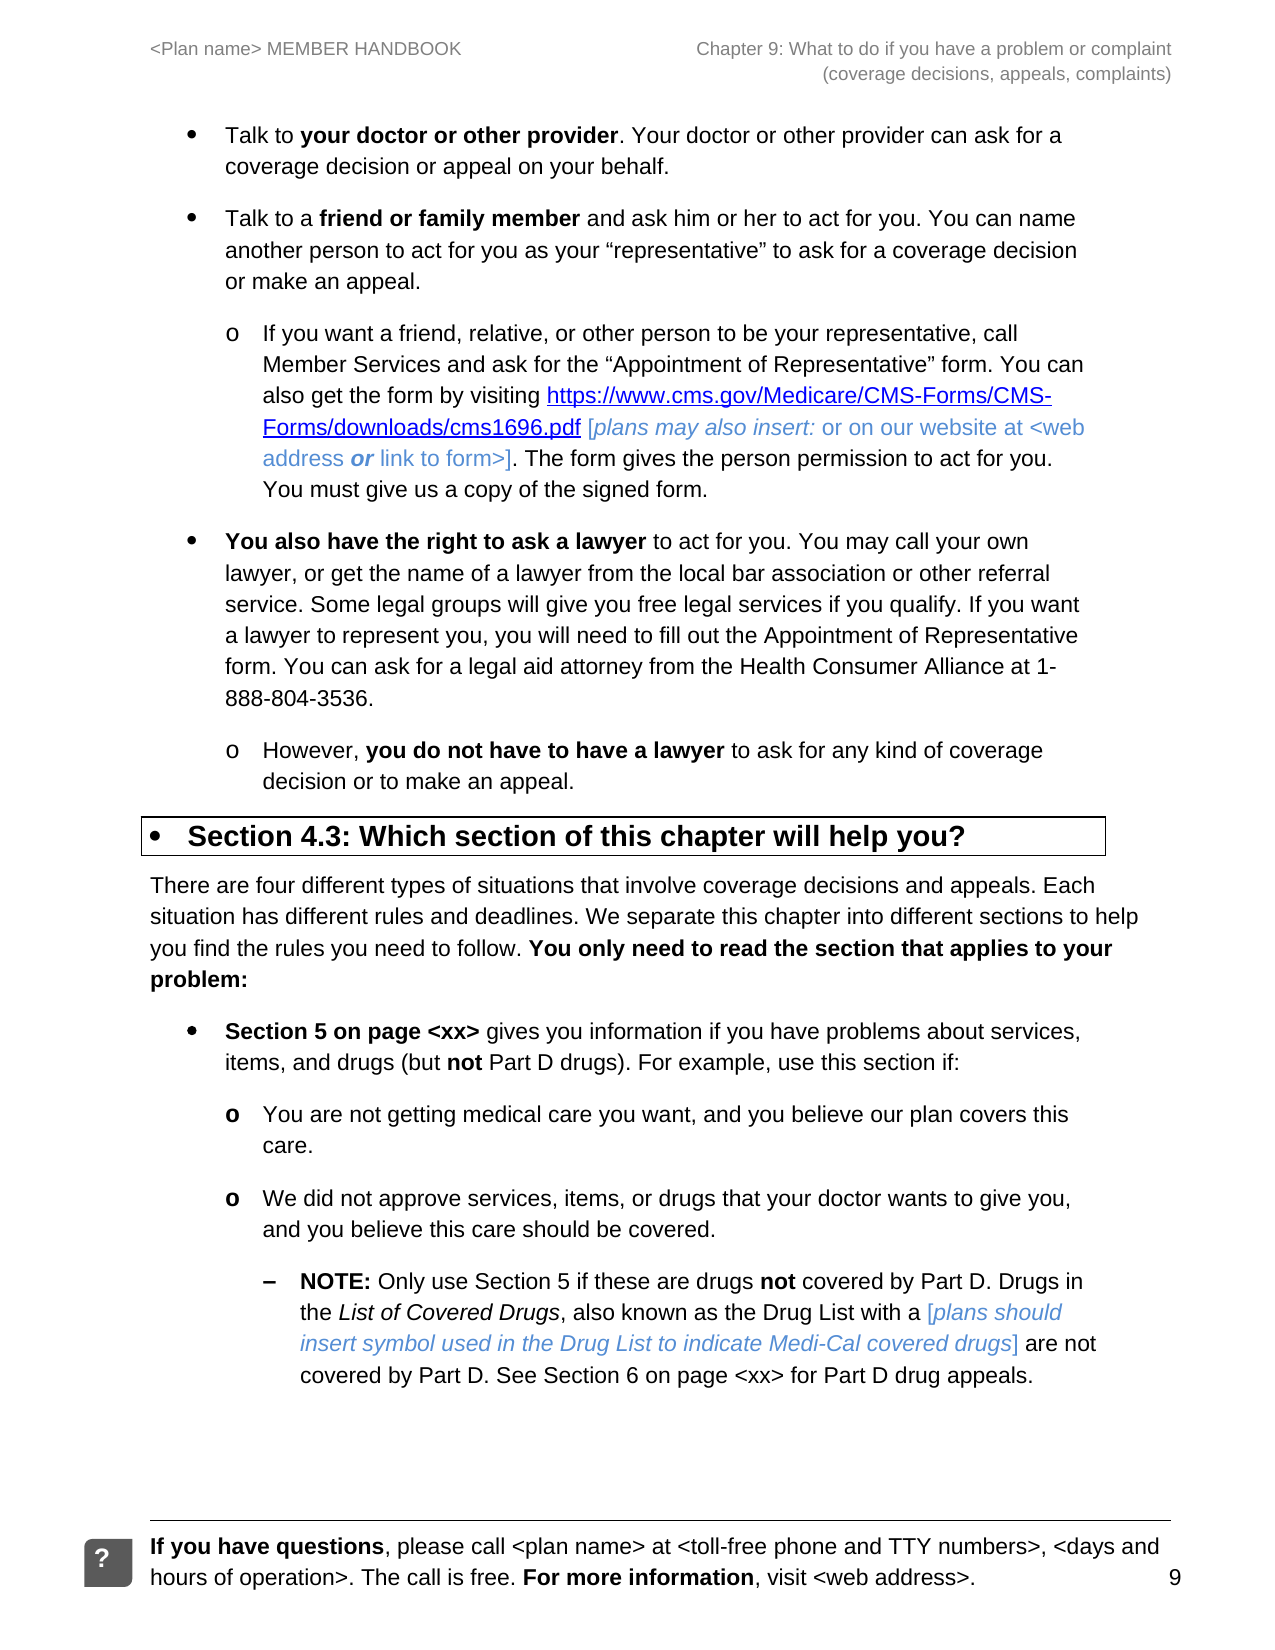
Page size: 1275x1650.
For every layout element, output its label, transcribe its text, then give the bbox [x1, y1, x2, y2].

list You also have the right to ask a lawyer to act for you. You may call your own lawyer, or get the name of a lawyer from the local bar association or other referral service. Some legal groups will give you free legal services if you qualify. If you want a lawyer to represent you, you will need to fill out the Appointment of Representative form. You can ask for a legal aid attorney from the Health Consumer Alliance at 1-888-804-3536. [187, 525, 1096, 712]
list You are not getting medical care you want, and you believe our plan covers this care. [225, 1098, 1096, 1160]
list Talk to a friend or family member and ask him or her to act for you. You can name another person to act for you as your “representative” to ask for a coverage decision or make an appeal. [187, 202, 1096, 296]
text There are four different types of situations that involve coverage decisions and appeals. Each situation has different rules and deadlines. We separate this chapter into different sections to help you find the rules you need to follow. You only need to read the section that applies to your problem: [150, 868, 1171, 993]
list Talk to your doctor or other provider. Your doctor or other provider can ask for a coverage decision or appeal on your behalf. [187, 118, 1096, 181]
list However, you do not have to have a lawyer to ask for any kind of coverage decision or to make an appeal. [225, 733, 1096, 796]
list If you want a friend, relative, or other person to be your representative, call Member Services and ask for the “Appointment of Representative” form. You can also get the form by visiting https://www.cms.gov/Medicare/CMS-Forms/CMS-Forms/downloads/cms1696.pdf [plans may also insert: or on our website at <web address or link to form>]. The form gives the person permission to act for you. You must give us a copy of the signed form. [225, 316, 1096, 504]
list Section 5 on page <xx> gives you information if you have problems about services, items, and drugs (but not Part D drugs). For example, use this section if: [187, 1014, 1096, 1077]
list NOTE: Only use Section 5 if these are drugs not covered by Part D. Drugs in the List of Covered Drugs, also known as the Drug List with a [plans should insert symbol used in the Drug List to indicate Medi-Cal covered drugs] are not covered by Part D. See Section 6 on page <xx> for Part D drug appeals. [262, 1264, 1096, 1389]
list We did not approve services, items, or drugs that your doctor wants to give you, and you believe this care should be covered. [225, 1181, 1096, 1243]
subtitle Section 4.3: Which section of this chapter will help you? [142, 818, 1105, 855]
